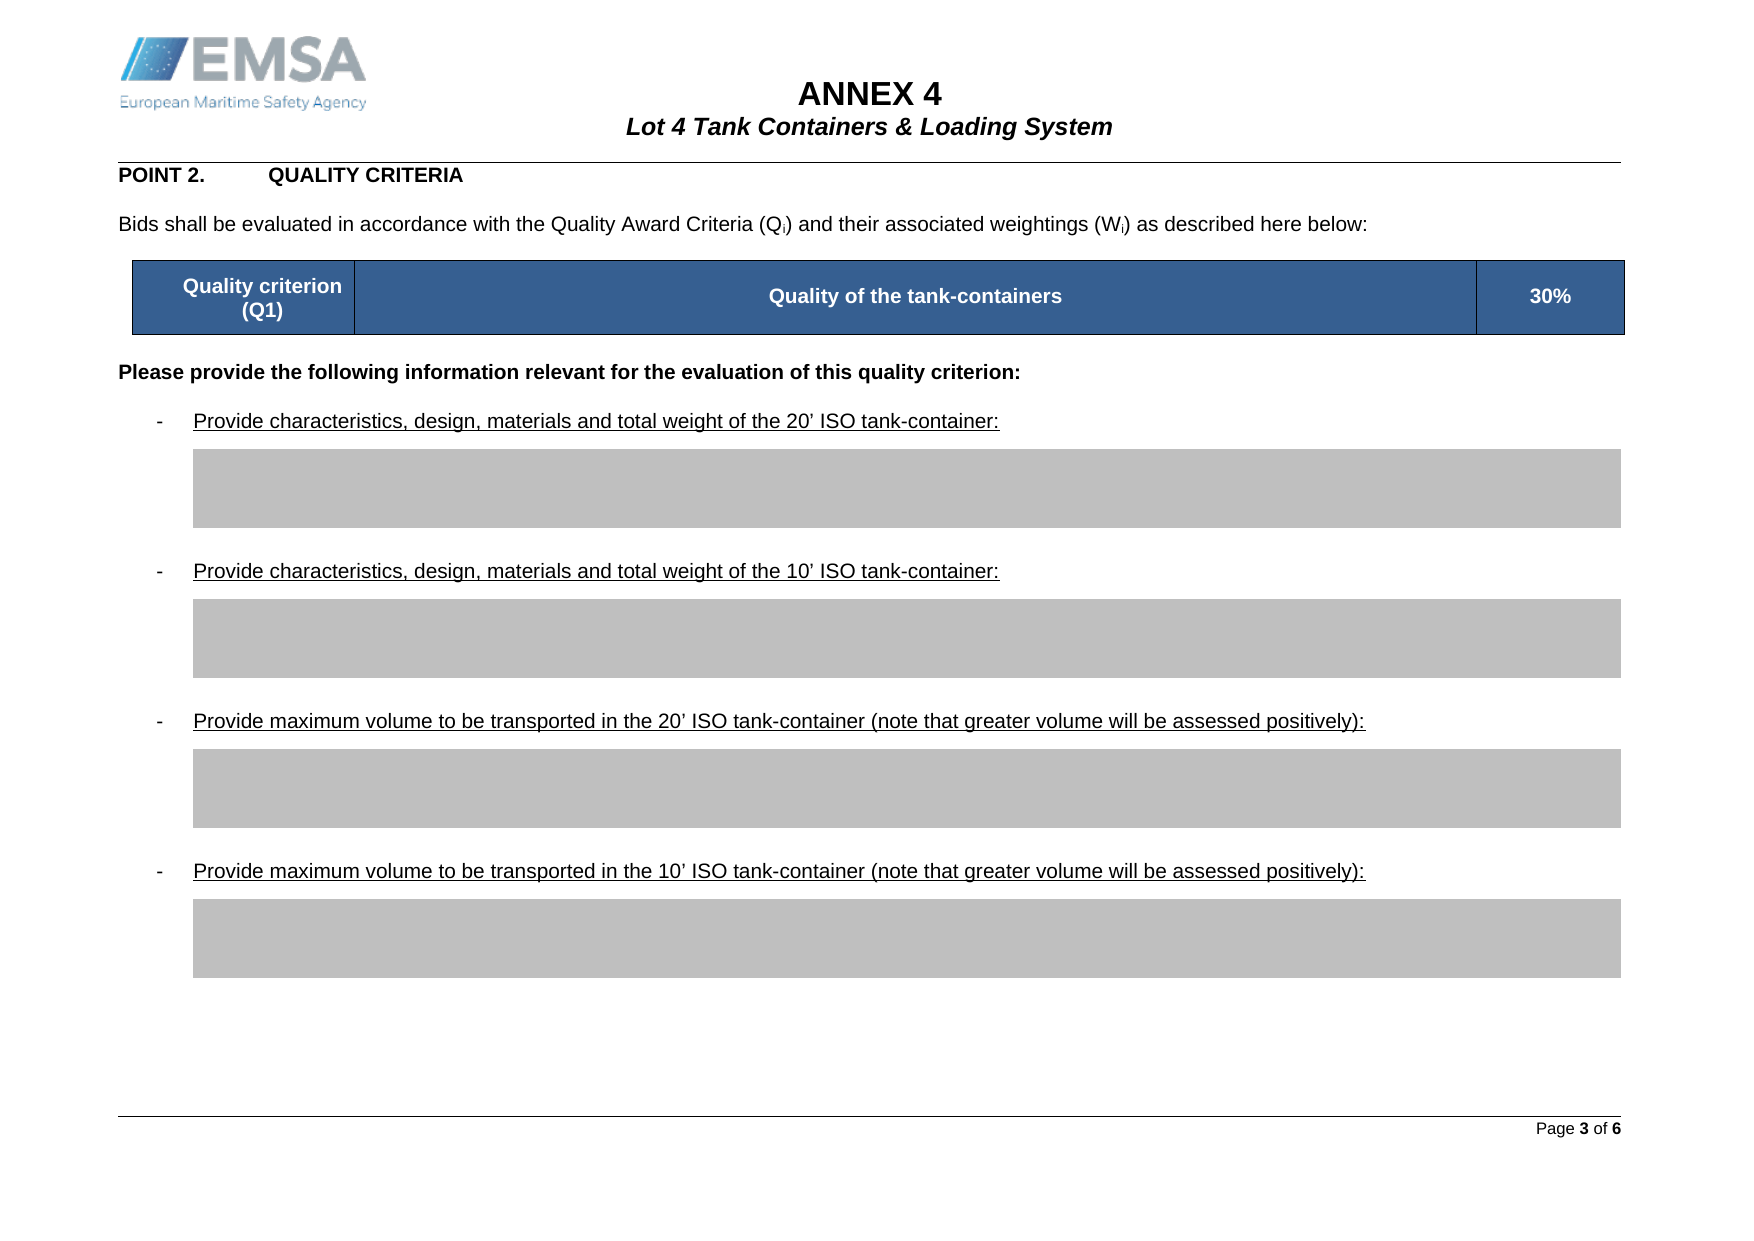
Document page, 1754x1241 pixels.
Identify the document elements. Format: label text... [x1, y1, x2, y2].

list Provide maximum volume to be transported in the 10’ ISO tank-container (note that greater volume will be assessed positively): [156, 859, 1621, 883]
picture [120, 36, 367, 111]
list Provide maximum volume to be transported in the 20’ ISO tank-container (note that greater volume will be assessed positively): [156, 709, 1621, 733]
text POINT 2. QUALITY CRITERIA [118, 163, 1621, 187]
table_header Quality criterion (Q1) [133, 261, 354, 334]
text Please provide the following information relevant for the evaluation of this quality criterion: [118, 360, 1621, 384]
text Bids shall be evaluated in accordance with the Quality Award Criteria (Qi) and their associated weightings (Wi) as described here below: [118, 212, 1621, 236]
list Provide characteristics, design, materials and total weight of the 20’ ISO tank-container: [156, 409, 1621, 433]
list Provide characteristics, design, materials and total weight of the 10’ ISO tank-container: [156, 559, 1621, 583]
table_header 30% [1477, 261, 1624, 334]
table_header Quality of the tank-containers [355, 261, 1476, 334]
